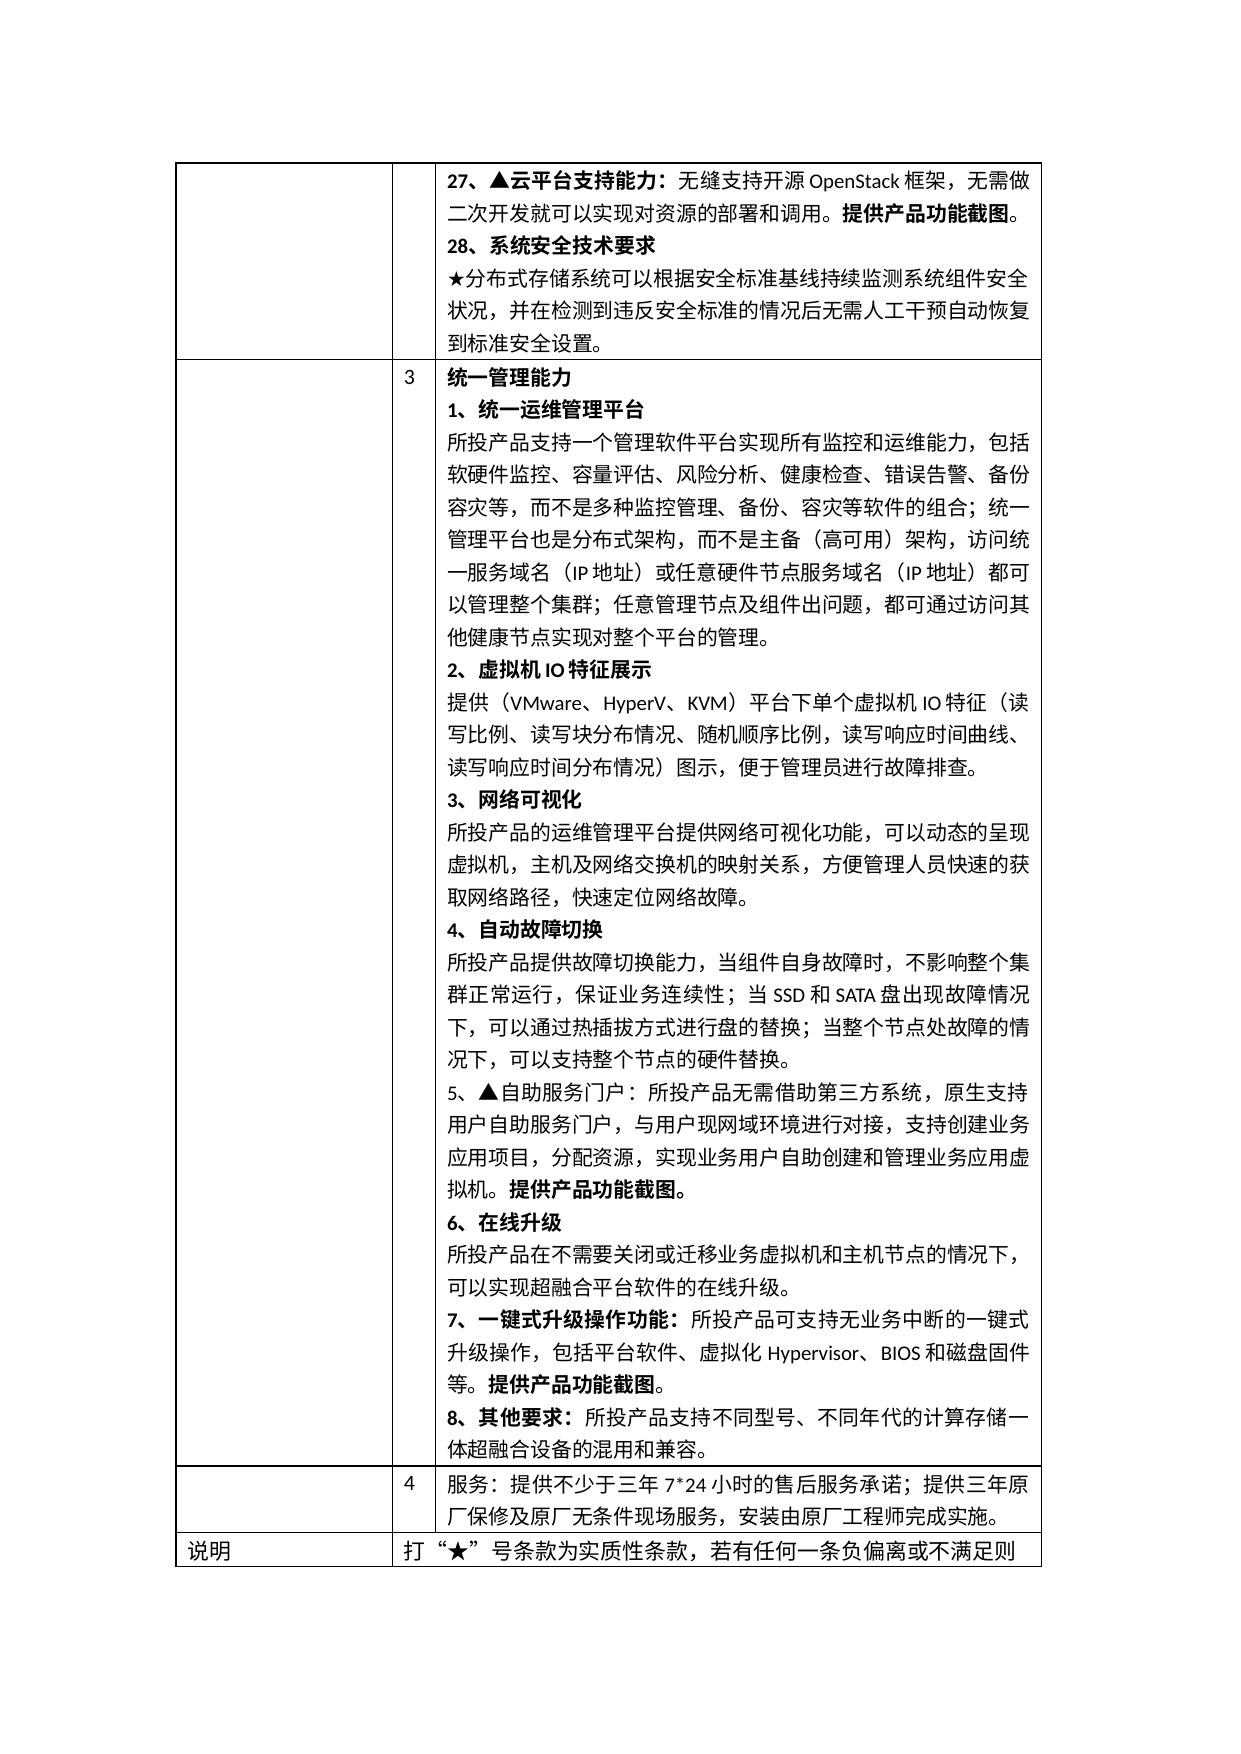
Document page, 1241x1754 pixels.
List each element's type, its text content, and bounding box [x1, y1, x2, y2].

table_cell 4 [393, 1467, 435, 1532]
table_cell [393, 1533, 1041, 1566]
table_cell [177, 1467, 392, 1532]
table_cell [177, 360, 392, 1465]
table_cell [436, 164, 1041, 358]
table_cell [177, 164, 392, 358]
table_cell 统一管理能力 1、统一运维管理平台 所投产品支持一个管理软件平台实现所有监控和运维能力，包括软硬件监控、容量评估、风险分析、健康检查、错误告警、备份容灾等，而不是多种监控管理、备份、容灾等软件的组合；统一管理平台也是分布式架构，而不是主备（高可用）架构，访问统一服务域名（IP地址）或任意硬件节点服务域名（IP地址）都可以管理整个集群；任意管理节点及组件出问题，都可通过访问其他健康节点实现对整个平台的管理。 2、虚拟机IO特征展示 提供（VMware、HyperV、KVM）平台下单个虚拟机IO特征（读写比例、读写块分布情况、随机顺序比例，读写响应时间曲线、读写响应时间分布情况）图示，便于管理员进行故障排查。 3、网络可视化 所投产品的运维管理平台提供网络可视化功能，可以动态的呈现虚拟机，主机及网络交换机的映射关系，方便管理人员快速的获取网络路径，快速定位网络故障。 4、自动故障切换 所投产品提供故障切换能力，当组件自身故障时，不影响整个集群正常运行，保证业务连续性；当SSD和SATA盘出现故障情况下，可以通过热插拔方式进行盘的替换；当整个节点处故障的情况下，可以支持整个节点的硬件替换。 5、▲自助服务门户：所投产品无需借助第三方系统，原生支持用户自助服务门户，与用户现网域环境进行对接，支持创建业务应用项目，分配资源，实现业务用户自助创建和管理业务应用虚拟机。提供产品功能截图。 6、在线升级 所投产品在不需要关闭或迁移业务虚拟机和主机节点的情况下，可以实现超融合平台软件的在线升级。 7、一键式升级操作功能：所投产品可支持无业务中断的一键式升级操作，包括平台软件、虚拟化Hypervisor、BIOS和磁盘固件等。提供产品功能截图。 8、其他要求：所投产品支持不同型号、不同年代的计算存储一体超融合设备的混用和兼容。 [436, 360, 1041, 1465]
table_cell 3 [393, 360, 435, 1465]
table_cell 说明 [177, 1533, 392, 1566]
table_cell 2 [393, 164, 435, 358]
table_cell 服务：提供不少于三年7*24小时的售后服务承诺；提供三年原厂保修及原厂无条件现场服务，安装由原厂工程师完成实施。 [436, 1467, 1041, 1532]
